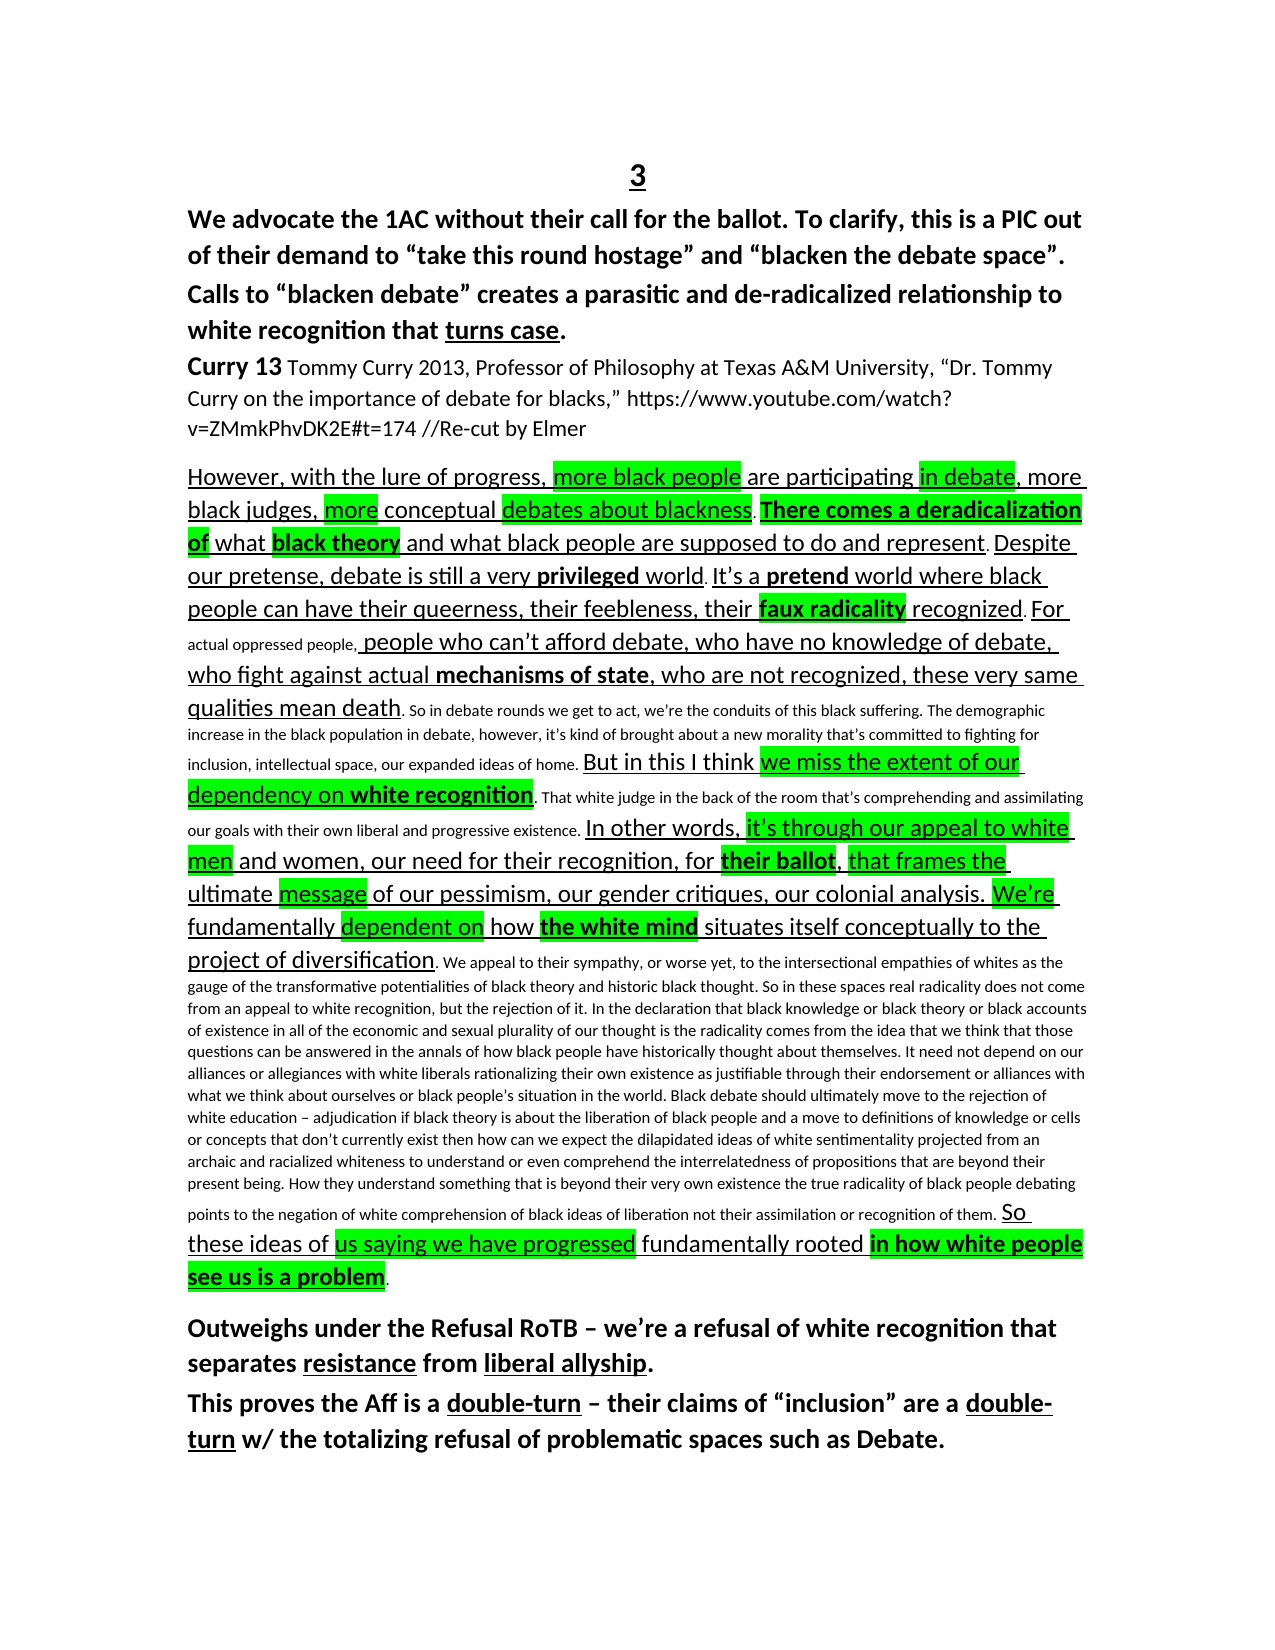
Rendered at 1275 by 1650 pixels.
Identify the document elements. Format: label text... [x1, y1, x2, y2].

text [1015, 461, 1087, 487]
subtitle Calls to “blacken debate” creates a parasitic and de-radicalized relationship to white recognition that turns case. [187, 278, 1087, 346]
subtitle 3 [187, 154, 1087, 195]
subtitle This proves the Aff is a double-turn – their claims of “inclusion” are a double-turn w/ the totalizing refusal of problematic spaces such as Debate. [187, 1386, 1087, 1455]
text However, with the lure of progress, more black people are participating in debate, more black judges, more conceptual debates about blackness. There comes a deradicalization of what black theory and what black people are supposed to do and represent. Despite our pretense, debate is still a very privileged world. It’s a pretend world where black people can have their queerness, their feebleness, their faux radicality recognized. For actual oppressed people, people who can’t afford debate, who have no knowledge of debate, who fight against actual mechanisms of state, who are not recognized, these very same qualities mean death. So in debate rounds we get to act, we’re the conduits of this black suffering. The demographic increase in the black population in debate, however, it’s kind of brought about a new morality that’s committed to fighting for inclusion, intellectual space, our expanded ideas of home. But in this I think we miss the extent of our dependency on white recognition. That white judge in the back of the room that’s comprehending and assimilating our goals with their own liberal and progressive existence. In other words, it’s through our appeal to white men and women, our need for their recognition, for their ballot, that frames the ultimate message of our pessimism, our gender critiques, our colonial analysis. We’re fundamentally dependent on how the white mind situates itself conceptually to the project of diversification. We appeal to their sympathy, or worse yet, to the intersectional empathies of whites as the gauge of the transformative potentialities of black theory and historic black thought. So in these spaces real radicality does not come from an appeal to white recognition, but the rejection of it. In the declaration that black knowledge or black theory or black accounts of existence in all of the economic and sexual plurality of our thought is the radicality comes from the idea that we think that those questions can be answered in the annals of how black people have historically thought about themselves. It need not depend on our alliances or allegiances with white liberals rationalizing their own existence as justifiable through their endorsement or alliances with what we think about ourselves or black people’s situation in the world. Black debate should ultimately move to the rejection of white education – adjudication if black theory is about the liberation of black people and a move to definitions of knowledge or cells or concepts that don’t currently exist then how can we expect the dilapidated ideas of white sentimentality projected from an archaic and racialized whiteness to understand or even comprehend the interrelatedness of propositions that are beyond their present being. How they understand something that is beyond their very own existence the true radicality of black people debating points to the negation of white comprehension of black ideas of liberation not their assimilation or recognition of them. So these ideas of us saying we have progressed fundamentally rooted in how white people see us is a problem. [187, 488, 1087, 1292]
subtitle We advocate the 1AC without their call for the ballot. To clarify, this is a PIC out of their demand to “take this round hostage” and “blacken the debate space”. [187, 202, 1087, 271]
text Curry 13 Tommy Curry 2013, Professor of Philosophy at Texas A&M University, “Dr. Tommy Curry on the importance of debate for blacks,” https://www.youtube.com/watch?v=ZMmkPhvDK2E#t=174 //Re-cut by Elmer [187, 349, 1087, 442]
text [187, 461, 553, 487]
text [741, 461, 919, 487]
subtitle Outweighs under the Refusal RoTB – we’re a refusal of white recognition that separates resistance from liberal allyship. [187, 1311, 1087, 1380]
